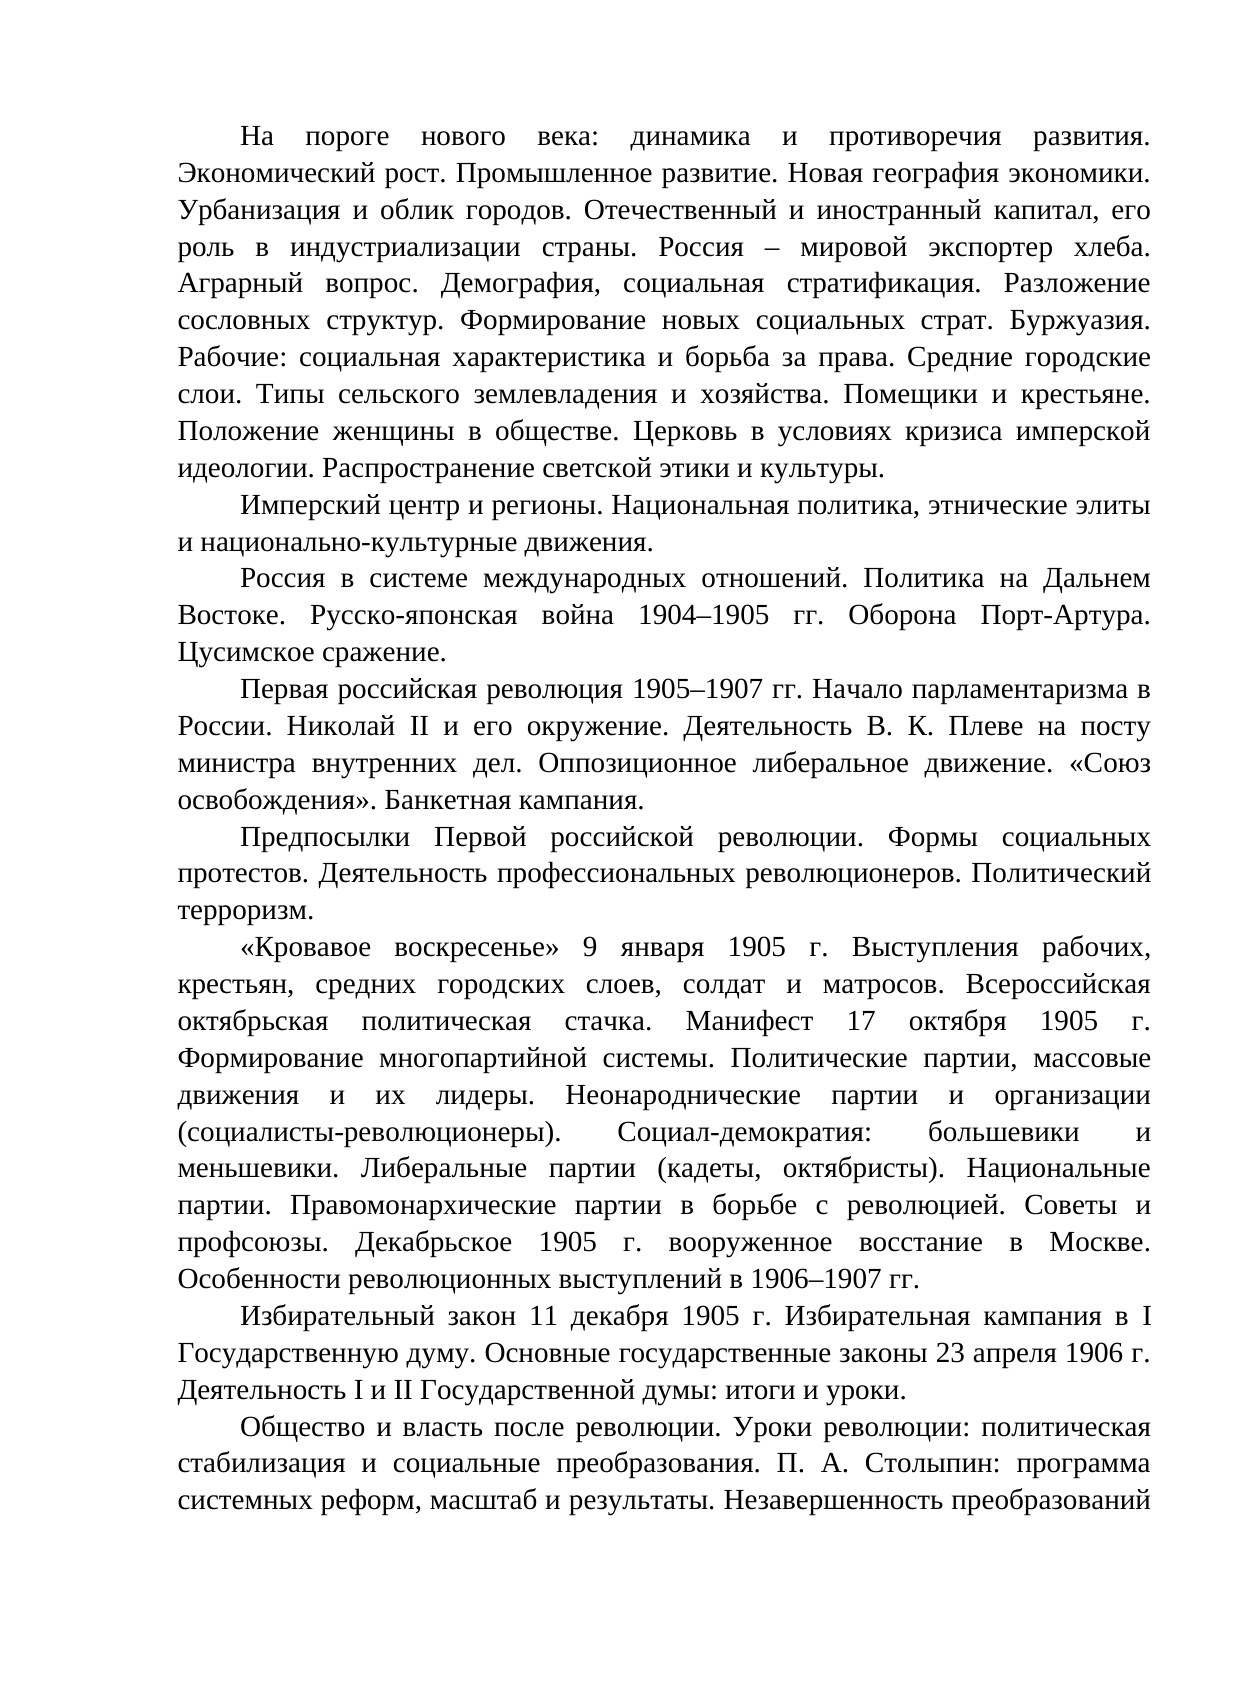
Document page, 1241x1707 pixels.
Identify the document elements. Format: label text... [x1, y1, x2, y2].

text Предпосылки Первой российской революции. Формы социальных протестов. Деятельность профессиональных революционеров. Политический терроризм. [177, 819, 1152, 926]
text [177, 1409, 1152, 1516]
text Имперский центр и регионы. Национальная политика, этнические элиты и национально-культурные движения. [177, 487, 1152, 557]
text Первая российская революция 1905–1907 гг. Начало парламентаризма в России. Николай II и его окружение. Деятельность В. К. Плеве на посту министра внутренних дел. Оппозиционное либеральное движение. «Союз освобождения». Банкетная кампания. [177, 671, 1152, 815]
text Россия в системе международных отношений. Политика на Дальнем Востоке. Русско-японская война 1904–1905 гг. Оборона Порт-Артура. Цусимское сражение. [177, 561, 1152, 668]
text «Кровавое воскресенье» 9 января 1905 г. Выступления рабочих, крестьян, средних городских слоев, солдат и матросов. Всероссийская октябрьская политическая стачка. Манифест 17 октября 1905 г. Формирование многопартийной системы. Политические партии, массовые движения и их лидеры. Неонароднические партии и организации (социалисты-революционеры). Социал-демократия: большевики и меньшевики. Либеральные партии (кадеты, октябристы). Национальные партии. Правомонархические партии в борьбе с революцией. Советы и профсоюзы. Декабрьское 1905 г. вооруженное восстание в Москве. Особенности революционных выступлений в 1906–1907 гг. [177, 929, 1152, 1295]
text На пороге нового века: динамика и противоречия развития. Экономический рост. Промышленное развитие. Новая география экономики. Урбанизация и облик городов. Отечественный и иностранный капитал, его роль в индустриализации страны. Россия – мировой экспортер хлеба. Аграрный вопрос. Демография, социальная стратификация. Разложение сословных структур. Формирование новых социальных страт. Буржуазия. Рабочие: социальная характеристика и борьба за права. Средние городские слои. Типы сельского землевладения и хозяйства. Помещики и крестьяне. Положение женщины в обществе. Церковь в условиях кризиса имперской идеологии. Распространение светской этики и культуры. [177, 118, 1152, 483]
text Избирательный закон 11 декабря 1905 г. Избирательная кампания в I Государственную думу. Основные государственные законы 23 апреля 1906 г. Деятельность I и II Государственной думы: итоги и уроки. [177, 1298, 1152, 1405]
